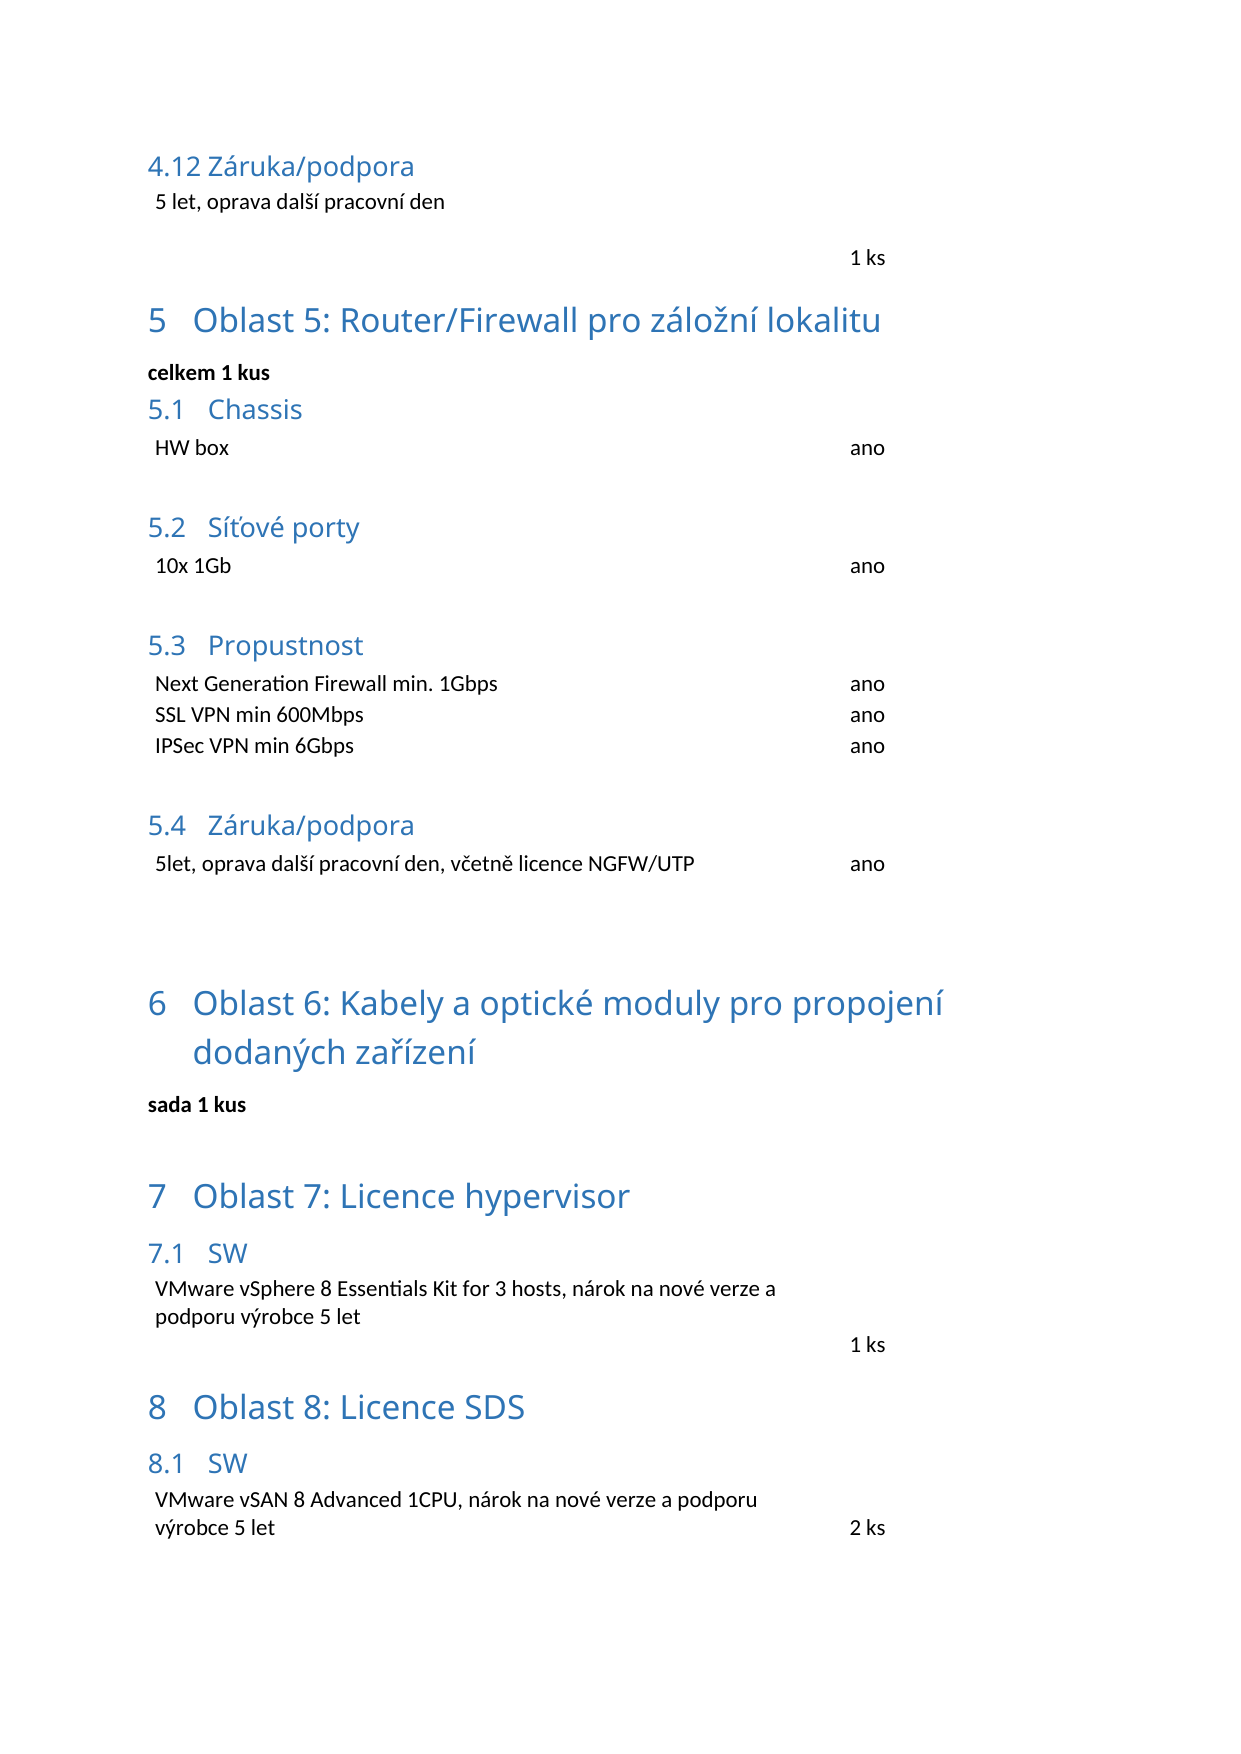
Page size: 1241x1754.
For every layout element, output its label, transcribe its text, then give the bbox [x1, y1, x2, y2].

subtitle SW [148, 1445, 1093, 1482]
subtitle Oblast 6: Kabely a optické moduly pro propojení dodaných zařízení [148, 979, 1093, 1074]
table_cell SSL VPN min 600Mbps [148, 697, 831, 728]
text sada 1 kus [148, 1090, 1093, 1118]
table_header 10x 1Gb [148, 548, 831, 579]
subtitle Záruka/podpora [148, 806, 1093, 843]
table_cell ano [831, 697, 904, 728]
subtitle Síťové porty [148, 508, 1093, 545]
table_header 1 ks [831, 188, 904, 271]
table_cell IPSec VPN min 6Gbps [148, 728, 831, 759]
table_header ano [831, 666, 904, 697]
subtitle SW [148, 1234, 1093, 1271]
table_header 1 ks [831, 1274, 904, 1358]
text celkem 1 kus [148, 358, 1093, 386]
table_header ano [831, 430, 904, 461]
table_header VMware vSphere 8 Essentials Kit for 3 hosts, nárok na nové verze a podporu výrobce 5 let [148, 1274, 831, 1358]
table_header Next Generation Firewall min. 1Gbps [148, 666, 831, 697]
subtitle Oblast 5: Router/Firewall pro záložní lokalitu [148, 296, 1093, 342]
table_header 5let, oprava další pracovní den, včetně licence NGFW/UTP [148, 846, 831, 877]
subtitle Záruka/podpora [148, 148, 1093, 184]
table_cell ano [831, 728, 904, 759]
table_header HW box [148, 430, 831, 461]
subtitle Chassis [148, 390, 1093, 427]
table_header ano [831, 548, 904, 579]
subtitle Oblast 8: Licence SDS [148, 1383, 1093, 1429]
subtitle Oblast 7: Licence hypervisor [148, 1173, 1093, 1218]
table_header 2 ks [831, 1485, 904, 1541]
table_header ano [831, 846, 904, 877]
table_header 5 let, oprava další pracovní den [148, 188, 831, 271]
table_header VMware vSAN 8 Advanced 1CPU, nárok na nové verze a podporu výrobce 5 let [148, 1485, 831, 1541]
subtitle Propustnost [148, 626, 1093, 663]
